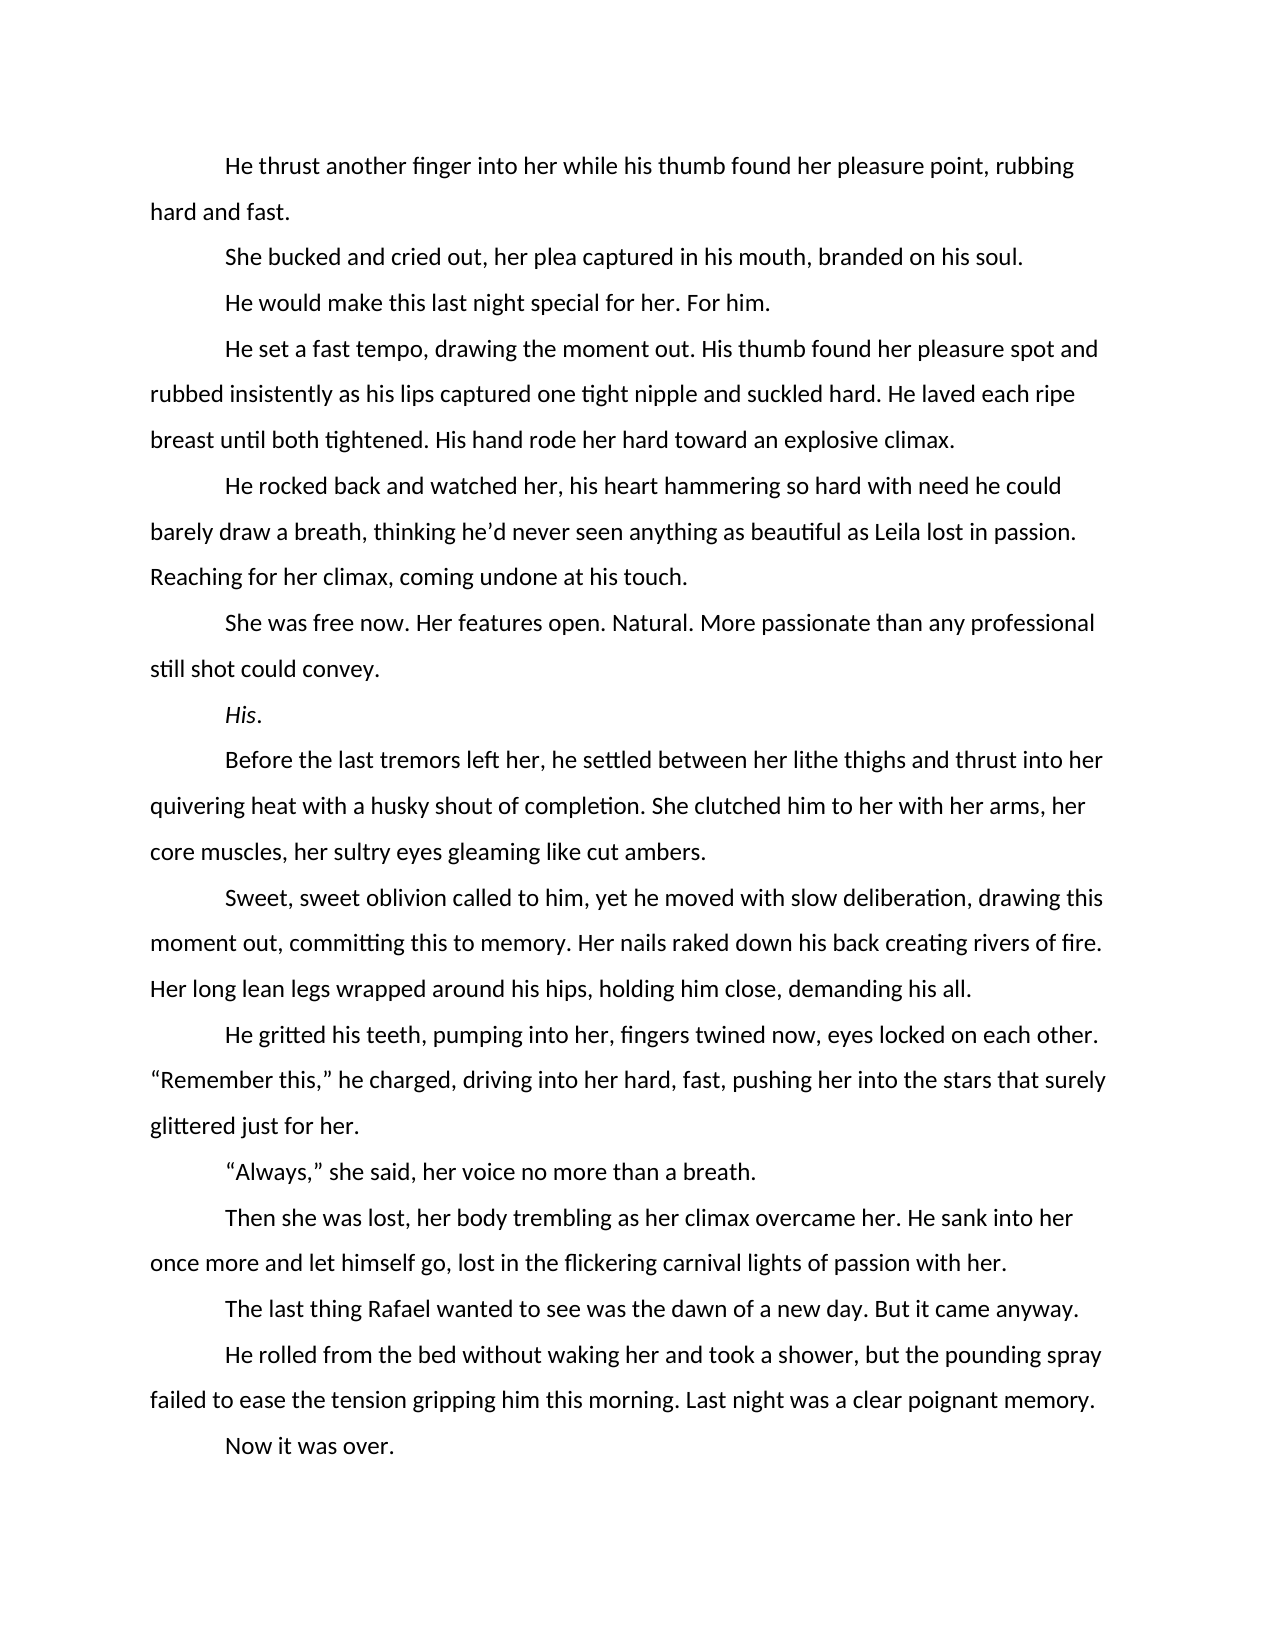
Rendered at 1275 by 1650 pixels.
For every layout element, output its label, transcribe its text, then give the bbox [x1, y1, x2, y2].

text He rocked back and watched her, his heart hammering so hard with need he could barely draw a breath, thinking he’d never seen anything as beautiful as Leila lost in passion. Reaching for her climax, coming undone at his touch. [150, 470, 1125, 592]
text The last thing Rafael wanted to see was the dawn of a new day. But it came anyway. [150, 1293, 1125, 1324]
text His. [150, 699, 1125, 729]
text She was free now. Her features open. Natural. More passionate than any professional still shot could convey. [150, 607, 1125, 683]
text Then she was lost, her body trembling as her climax overcame her. He sank into her once more and let himself go, lost in the flickering carnival lights of passion with her. [150, 1202, 1125, 1278]
text Before the last tremors left her, he settled between her lithe thighs and thrust into her quivering heat with a husky shout of completion. She clutched him to her with her arms, her core muscles, her sultry eyes gleaming like cut ambers. [150, 744, 1125, 866]
text She bucked and cried out, her plea captured in his mouth, branded on his soul. [150, 241, 1125, 272]
text He thrust another finger into her while his thumb found her pleasure point, rubbing hard and fast. [150, 150, 1125, 226]
text He rolled from the bed without waking her and took a shower, but the pounding spray failed to ease the tension gripping him this morning. Last night was a clear poignant memory. [150, 1339, 1125, 1415]
text Now it was over. [150, 1430, 1125, 1461]
text He would make this last night special for her. For him. [150, 287, 1125, 318]
text He gritted his teeth, pumping into her, fingers twined now, eyes locked on each other. “Remember this,” he charged, driving into her hard, fast, pushing her into the stars that surely glittered just for her. [150, 1019, 1125, 1141]
text He set a fast tempo, drawing the moment out. His thumb found her pleasure spot and rubbed insistently as his lips captured one tight nipple and suckled hard. He laved each ripe breast until both tightened. His hand rode her hard toward an explosive climax. [150, 333, 1125, 455]
text Sweet, sweet oblivion called to him, yet he moved with slow deliberation, drawing this moment out, committing this to memory. Her nails raked down his back creating rivers of fire. Her long lean legs wrapped around his hips, holding him close, demanding his all. [150, 882, 1125, 1004]
text “Always,” she said, her voice no more than a breath. [150, 1156, 1125, 1187]
